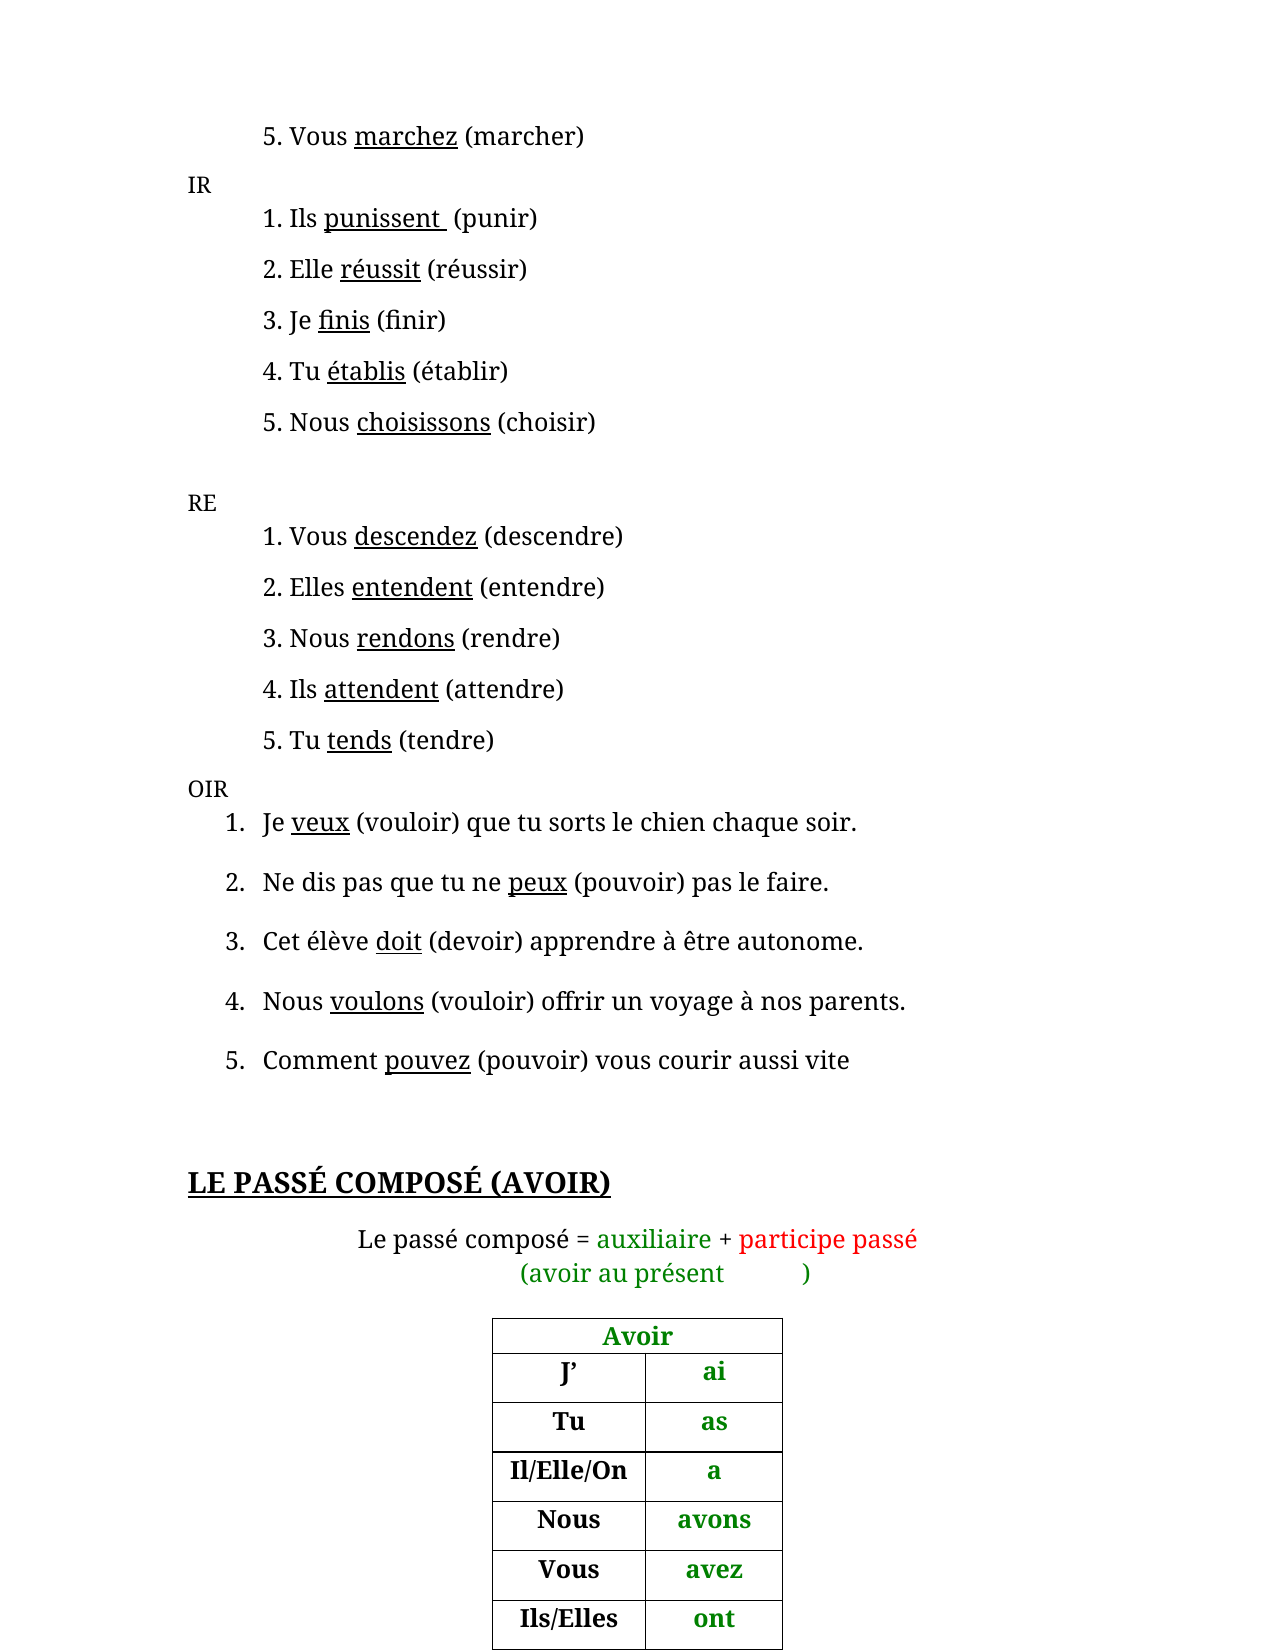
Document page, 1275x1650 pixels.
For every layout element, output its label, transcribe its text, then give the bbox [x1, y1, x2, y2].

text LE PASSÉ COMPOSÉ (AVOIR) [187, 1162, 1087, 1202]
text 3. Nous rendons (rendre) [262, 620, 1087, 654]
list Nous voulons (vouloir) offrir un voyage à nos parents. [225, 983, 1087, 1017]
table_cell as [646, 1403, 782, 1451]
text Le passé composé = auxiliaire + participe passé [187, 1222, 1087, 1256]
table_cell avons [646, 1502, 782, 1550]
table_cell J’ [493, 1354, 645, 1402]
table_cell a [646, 1453, 782, 1501]
text 2. Elles entendent (entendre) [262, 569, 1087, 603]
table_header Avoir [493, 1319, 782, 1353]
text (avoir au présent ) [187, 1256, 1087, 1290]
table_cell Ils/Elles [493, 1601, 645, 1649]
table_cell Vous [493, 1551, 645, 1599]
list Comment pouvez (pouvoir) vous courir aussi vite [225, 1043, 1087, 1077]
table_cell ai [646, 1354, 782, 1402]
list Ne dis pas que tu ne peux (pouvoir) pas le faire. [225, 864, 1087, 898]
list Je veux (vouloir) que tu sorts le chien chaque soir. [225, 804, 1087, 839]
list Cet élève doit (devoir) apprendre à être autonome. [225, 924, 1087, 958]
text 5. Tu tends (tendre) [262, 722, 1087, 756]
table_cell Nous [493, 1502, 645, 1550]
table_cell ont [646, 1601, 782, 1649]
text 2. Elle réussit (réussir) [262, 251, 1087, 286]
text 1. Ils punissent (punir) [262, 200, 1087, 234]
text RE [187, 487, 1087, 518]
text 1. Vous descendez (descendre) [262, 518, 1087, 552]
text 4. Ils attendent (attendre) [262, 671, 1087, 705]
text 3. Je finis (finir) [262, 302, 1087, 337]
table_cell avez [646, 1551, 782, 1599]
text OIR [187, 773, 1087, 804]
text 5. Nous choisissons (choisir) [262, 404, 1087, 439]
text 4. Tu établis (établir) [262, 353, 1087, 388]
text IR [187, 169, 1087, 200]
text 5. Vous marchez (marcher) [262, 118, 1087, 152]
table_cell Tu [493, 1403, 645, 1451]
table_cell Il/Elle/On [493, 1453, 645, 1501]
